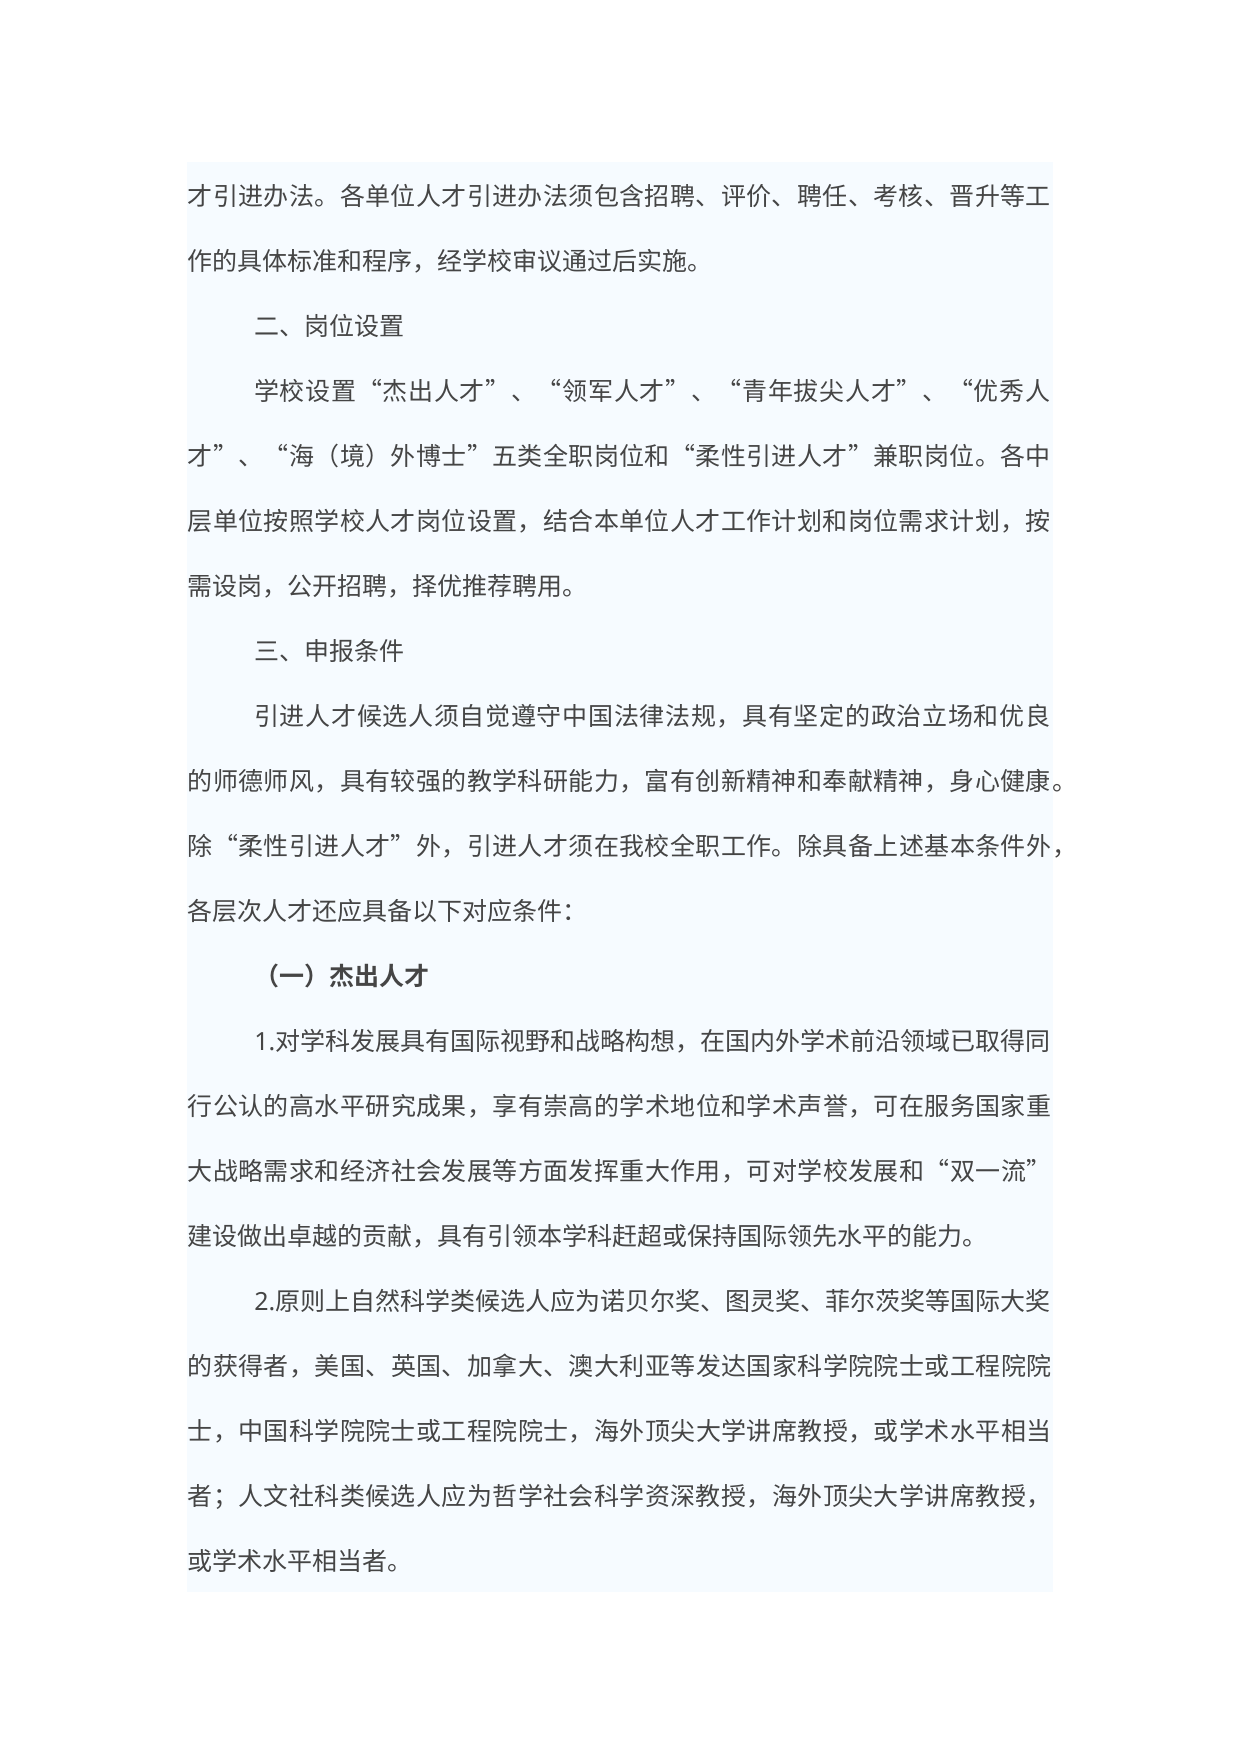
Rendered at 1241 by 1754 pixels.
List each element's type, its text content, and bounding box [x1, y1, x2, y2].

text 引进人才候选人须自觉遵守中国法律法规，具有坚定的政治立场和优良的师德师风，具有较强的教学科研能力，富有创新精神和奉献精神，身心健康。除“柔性引进人才”外，引进人才须在我校全职工作。除具备上述基本条件外，各层次人才还应具备以下对应条件： [187, 682, 1053, 942]
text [187, 162, 1053, 292]
text （一）杰出人才 [187, 942, 1053, 1007]
text 1.对学科发展具有国际视野和战略构想，在国内外学术前沿领域已取得同行公认的高水平研究成果，享有崇高的学术地位和学术声誉，可在服务国家重大战略需求和经济社会发展等方面发挥重大作用，可对学校发展和“双一流”建设做出卓越的贡献，具有引领本学科赶超或保持国际领先水平的能力。 [187, 1007, 1053, 1267]
text 学校设置“杰出人才”、“领军人才”、“青年拔尖人才”、“优秀人才”、“海（境）外博士”五类全职岗位和“柔性引进人才”兼职岗位。各中层单位按照学校人才岗位设置，结合本单位人才工作计划和岗位需求计划，按需设岗，公开招聘，择优推荐聘用。 [187, 357, 1053, 617]
text 二、岗位设置 [187, 292, 1053, 357]
text 2.原则上自然科学类候选人应为诺贝尔奖、图灵奖、菲尔茨奖等国际大奖的获得者，美国、英国、加拿大、澳大利亚等发达国家科学院院士或工程院院士，中国科学院院士或工程院院士，海外顶尖大学讲席教授，或学术水平相当者；人文社科类候选人应为哲学社会科学资深教授，海外顶尖大学讲席教授，或学术水平相当者。 [187, 1267, 1053, 1592]
text 三、申报条件 [187, 617, 1053, 682]
